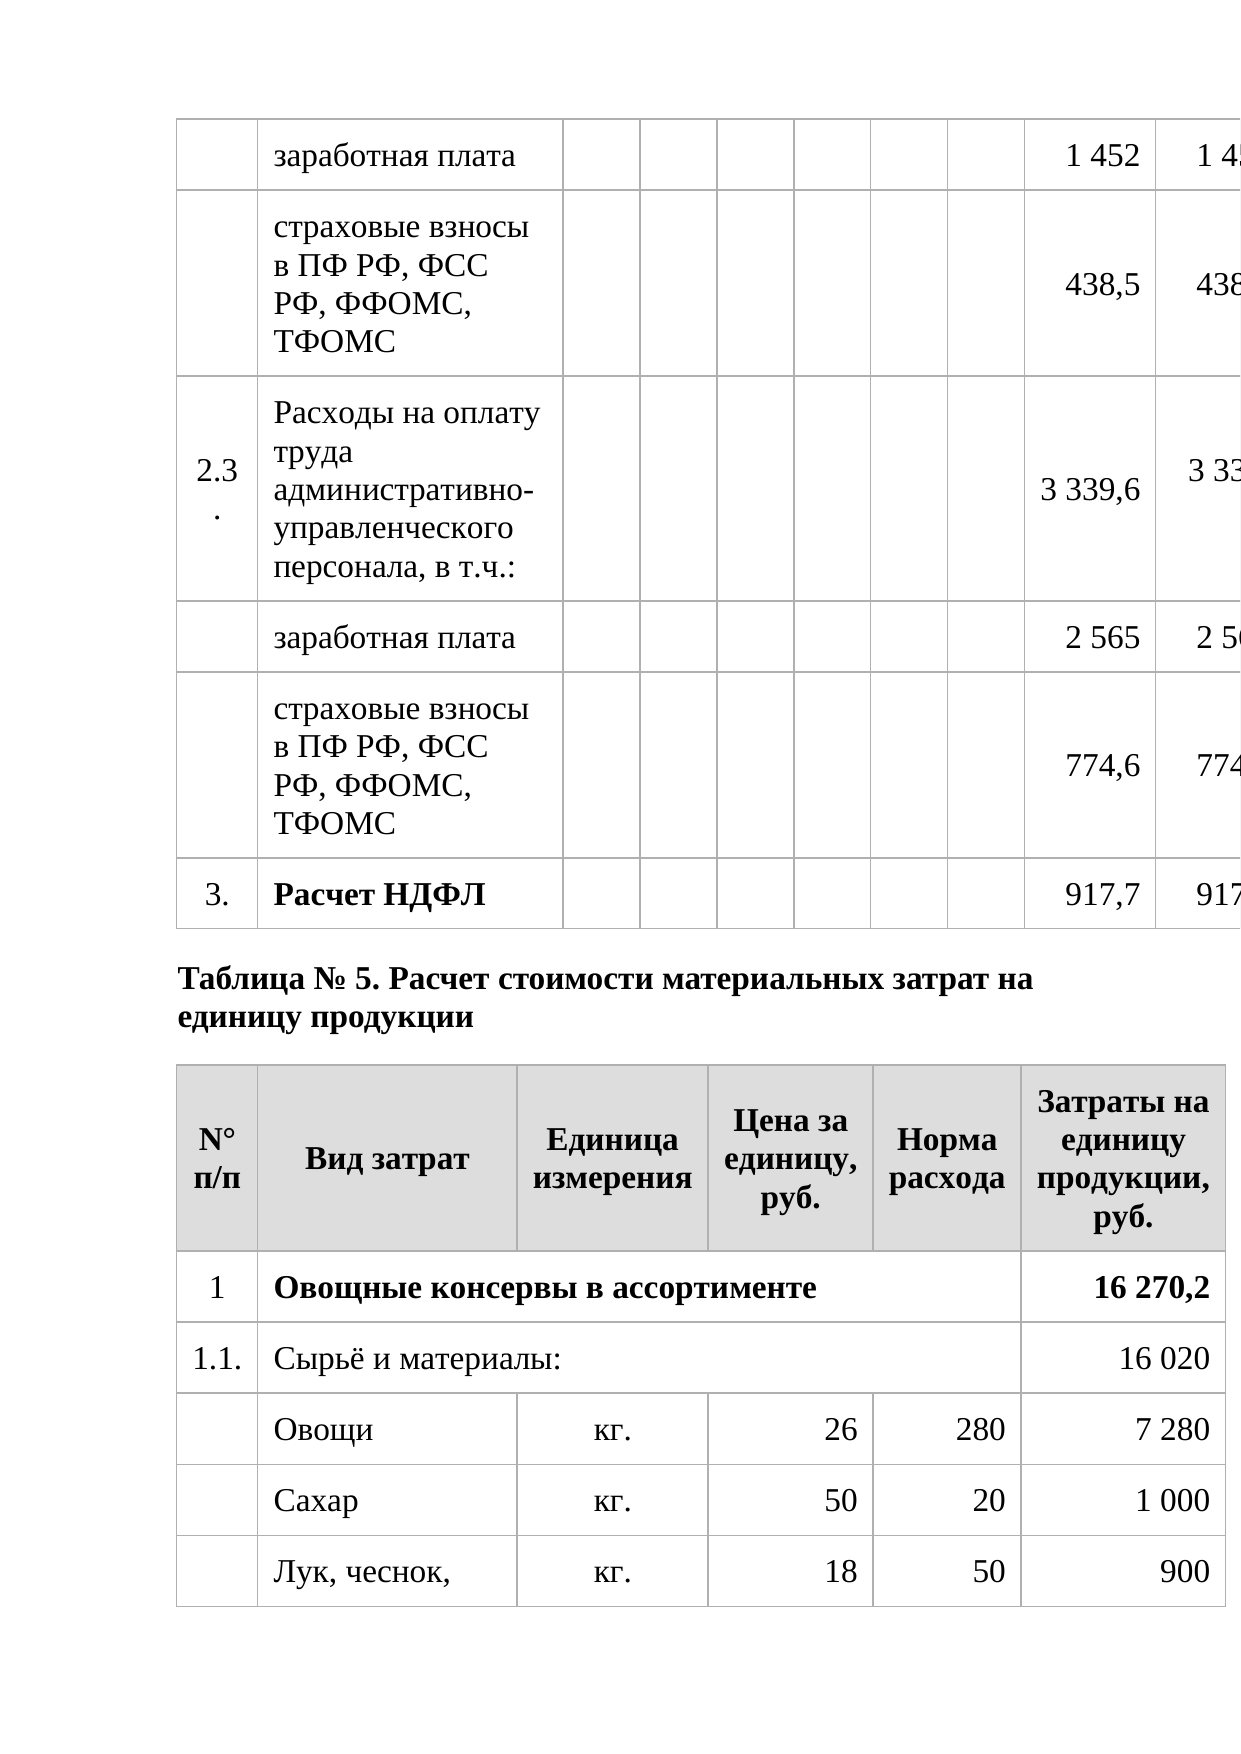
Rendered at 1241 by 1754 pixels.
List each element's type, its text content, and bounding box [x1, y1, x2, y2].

table_cell кг. [518, 1536, 707, 1606]
table_cell [177, 1394, 257, 1463]
table_cell [177, 1536, 257, 1606]
table_header Единица измерения [518, 1066, 707, 1250]
table_cell [641, 673, 716, 857]
table_cell [564, 120, 639, 189]
table_cell [795, 859, 870, 928]
table_cell [795, 377, 870, 600]
table_cell 2 565 [1025, 602, 1155, 671]
table_cell заработная плата [258, 120, 562, 189]
table_cell Овощи [258, 1394, 516, 1463]
table_cell 3. [177, 859, 257, 928]
table_cell [641, 602, 716, 671]
table_cell кг. [518, 1394, 707, 1463]
table_cell 1.1. [177, 1323, 257, 1392]
subtitle Таблица № 5. Расчет стоимости материальных затрат на единицу продукции [177, 958, 1152, 1035]
table_cell [177, 191, 257, 375]
table_cell Расчет НДФЛ [258, 859, 562, 928]
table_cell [258, 191, 562, 375]
table_cell [641, 191, 716, 375]
table_header Цена за единицу, руб. [709, 1066, 872, 1250]
table_cell 1 452 [1156, 120, 1240, 189]
table_cell [718, 673, 793, 857]
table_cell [258, 1536, 516, 1606]
table_cell [795, 120, 870, 189]
table_cell 20 [874, 1465, 1020, 1534]
table_cell [871, 602, 947, 671]
table_cell [795, 673, 870, 857]
table_cell Расходы на оплату труда административно-управленческого персонала, в т.ч.: [258, 377, 562, 600]
table_cell 900 [1022, 1536, 1225, 1606]
table_cell [718, 602, 793, 671]
table_cell [718, 120, 793, 189]
table_cell [177, 1465, 257, 1534]
table_cell [641, 120, 716, 189]
table_cell 2 565 [1156, 602, 1240, 671]
table_cell 7 280 [1022, 1394, 1225, 1463]
table_cell Сырьё и материалы: [258, 1323, 1020, 1392]
table_cell [564, 377, 639, 600]
table_cell [177, 120, 257, 189]
table_cell Сахар [258, 1465, 516, 1534]
table_cell Овощные консервы в ассортименте [258, 1252, 1020, 1321]
table_cell 50 [874, 1536, 1020, 1606]
table_cell 438,5 [1025, 191, 1155, 375]
table_cell 774,6 [1025, 673, 1155, 857]
table_cell 2.3. [177, 377, 257, 600]
table_cell [795, 191, 870, 375]
table_cell 280 [874, 1394, 1020, 1463]
table_cell 438,5 [1156, 191, 1240, 375]
table_cell [177, 602, 257, 671]
table_cell [948, 191, 1024, 375]
table_cell 774,6 [1156, 673, 1240, 857]
table_cell 16 270,2 [1022, 1252, 1225, 1321]
table_cell [795, 602, 870, 671]
table_cell [948, 120, 1024, 189]
table_cell [718, 377, 793, 600]
table_cell [871, 859, 947, 928]
table_header Вид затрат [258, 1066, 516, 1250]
table_cell кг. [518, 1465, 707, 1534]
table_cell [641, 859, 716, 928]
table_cell 1 000 [1022, 1465, 1225, 1534]
table_header Норма расхода [874, 1066, 1020, 1250]
table_cell 18 [709, 1536, 872, 1606]
table_cell заработная плата [258, 602, 562, 671]
table_cell [871, 377, 947, 600]
table_cell [718, 191, 793, 375]
table_cell 1 [177, 1252, 257, 1321]
table_cell [948, 673, 1024, 857]
table_cell [871, 191, 947, 375]
table_cell [641, 377, 716, 600]
table_cell [177, 673, 257, 857]
table_cell [948, 859, 1024, 928]
table_cell [564, 859, 639, 928]
table_cell 3 339,6 [1156, 377, 1240, 600]
table_cell [871, 673, 947, 857]
table_cell 50 [709, 1465, 872, 1534]
table_cell [948, 377, 1024, 600]
table_cell 1 452 [1025, 120, 1155, 189]
table_cell 3 339,6 [1025, 377, 1155, 600]
table_cell [718, 859, 793, 928]
table_cell [564, 191, 639, 375]
table_cell 16 020 [1022, 1323, 1225, 1392]
table_cell [948, 602, 1024, 671]
table_cell [564, 602, 639, 671]
table_cell [564, 673, 639, 857]
table_cell [871, 120, 947, 189]
table_cell 917,7 [1156, 859, 1240, 928]
table_cell страховые взносы в ПФ РФ, ФСС РФ, ФФОМС, ТФОМС [258, 673, 562, 857]
table_header N° п/п [177, 1066, 257, 1250]
table_cell 917,7 [1025, 859, 1155, 928]
table_cell 26 [709, 1394, 872, 1463]
table_header Затраты на единицу продукции, руб. [1022, 1066, 1225, 1250]
